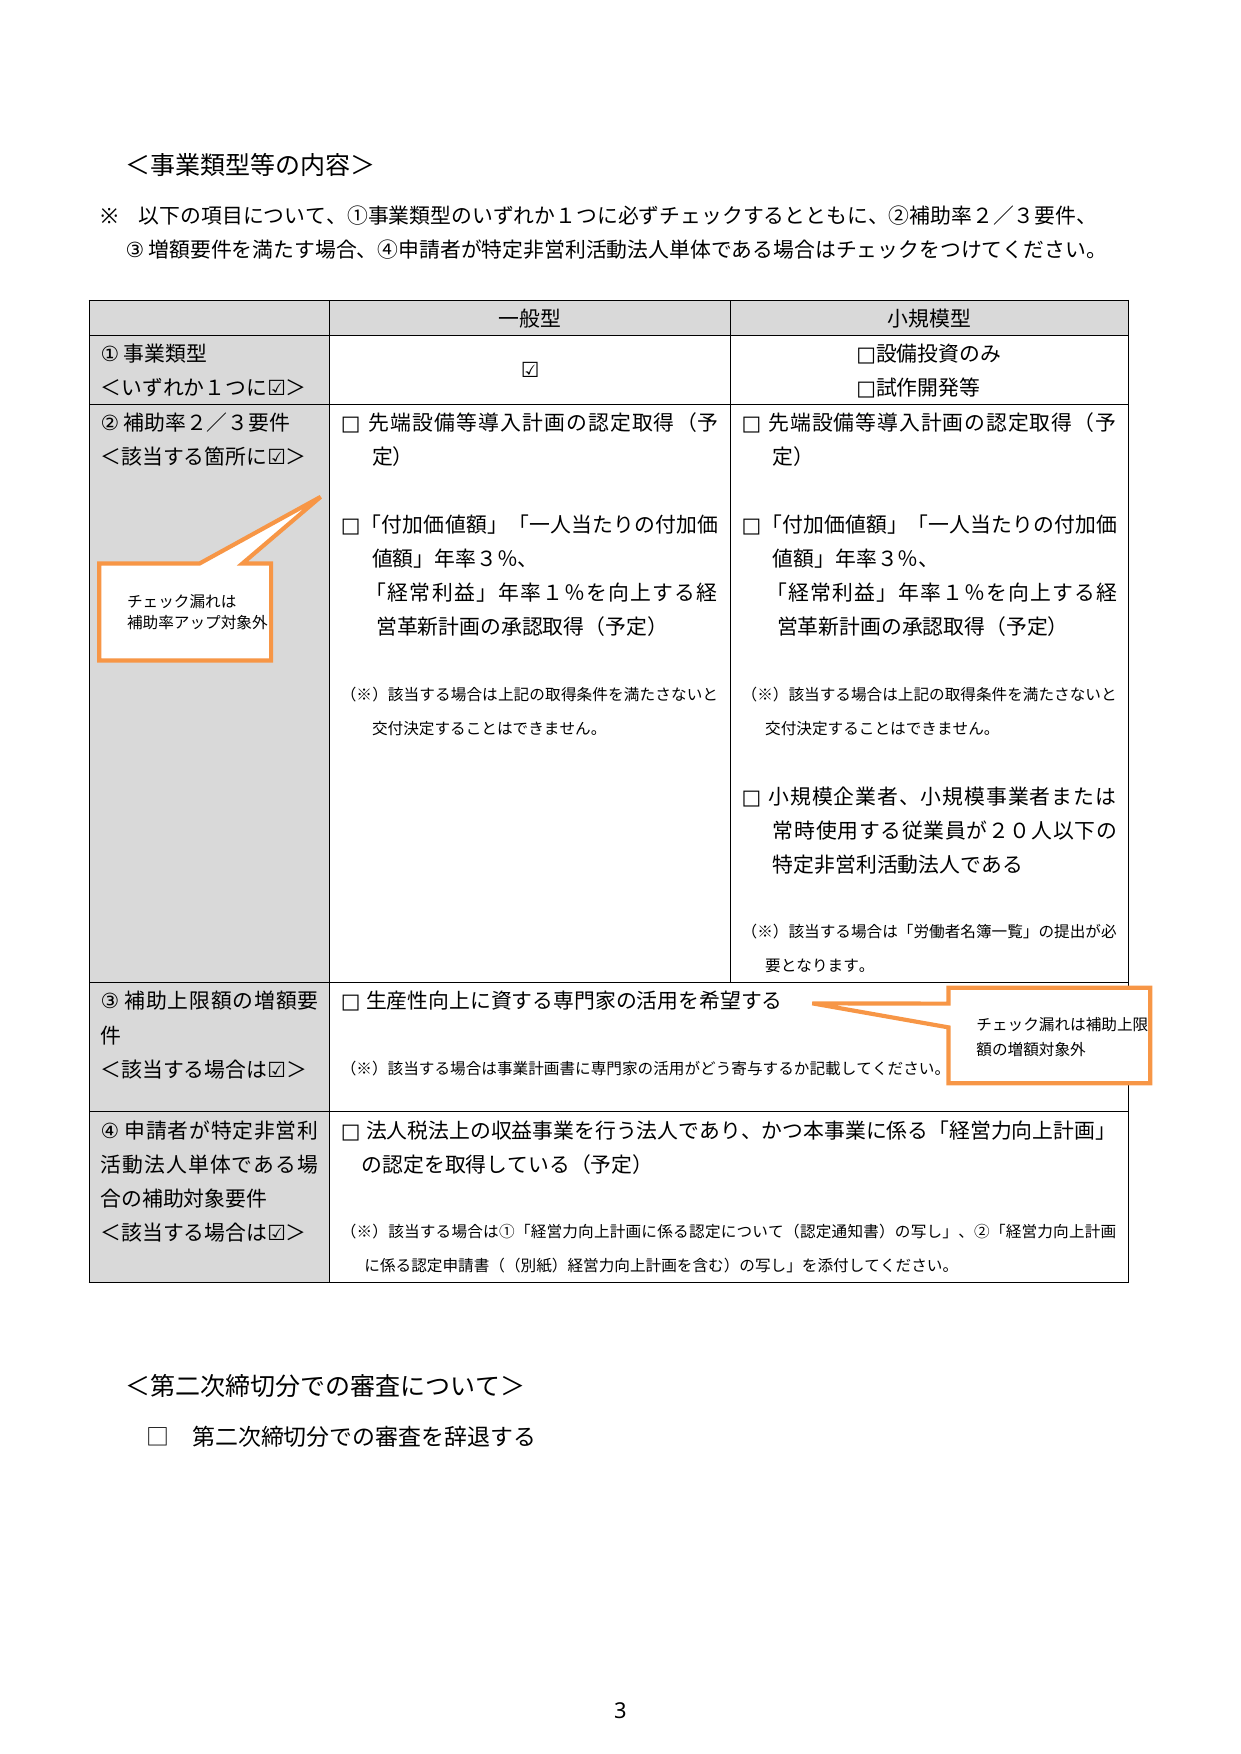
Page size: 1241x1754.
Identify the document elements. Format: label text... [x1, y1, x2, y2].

table_cell □ 生産性向上に資する専門家の活用を希望する （※）該当する場合は事業計画書に専門家の活用がどう寄与するか記載してください。 [330, 983, 1128, 1111]
text ※ 以下の項目について、①事業類型のいずれか１つに必ずチェックするとともに、②補助率２／３要件、 [100, 198, 1140, 232]
text ＜第二次締切分での審査について＞ [100, 1351, 1140, 1419]
table_cell ②補助率２／３要件 ＜該当する箇所に☑＞ [90, 405, 329, 982]
text ③増額要件を満たす場合、④申請者が特定非営利活動法人単体である場合はチェックをつけてください。 [125, 232, 1140, 266]
table_header 一般型 [330, 301, 730, 335]
table_header [90, 301, 329, 335]
table_cell □設備投資のみ □試作開発等 [731, 336, 1128, 404]
text ＜事業類型等の内容＞ [125, 130, 1140, 198]
text □ 第二次締切分での審査を辞退する [100, 1419, 1140, 1453]
table_cell ☑ [330, 336, 730, 404]
table_cell □ 先端設備等導入計画の認定取得（予定） □「付加価値額」「一人当たりの付加価値額」年率３％、 「経常利益」年率１％を向上する経営革新計画の承認取得（予定） （※）該当する場合は上記の取得条件を満たさないと交付決定することはできません。 [330, 405, 730, 982]
table_cell □ 法人税法上の収益事業を行う法人であり、かつ本事業に係る「経営力向上計画」の認定を取得している（予定） （※）該当する場合は①「経営力向上計画に係る認定について（認定通知書）の写し」、②「経営力向上計画に係る認定申請書（（別紙）経営力向上計画を含む）の写し」を添付してください。 [330, 1112, 1128, 1282]
table_header 小規模型 [731, 301, 1128, 335]
table_cell □ 先端設備等導入計画の認定取得（予定） □「付加価値額」「一人当たりの付加価値額」年率３％、 「経常利益」年率１％を向上する経営革新計画の承認取得（予定） （※）該当する場合は上記の取得条件を満たさないと交付決定することはできません。 □ 小規模企業者、小規模事業者または常時使用する従業員が２０人以下の特定非営利活動法人である （※）該当する場合は「労働者名簿一覧」の提出が必要となります。 [731, 405, 1128, 982]
table_cell ①事業類型 ＜いずれか１つに☑＞ [90, 336, 329, 404]
table_cell ③補助上限額の増額要件 ＜該当する場合は☑＞ [90, 983, 329, 1111]
table_cell ④申請者が特定非営利活動法人単体である場合の補助対象要件 ＜該当する場合は☑＞ [90, 1112, 329, 1282]
